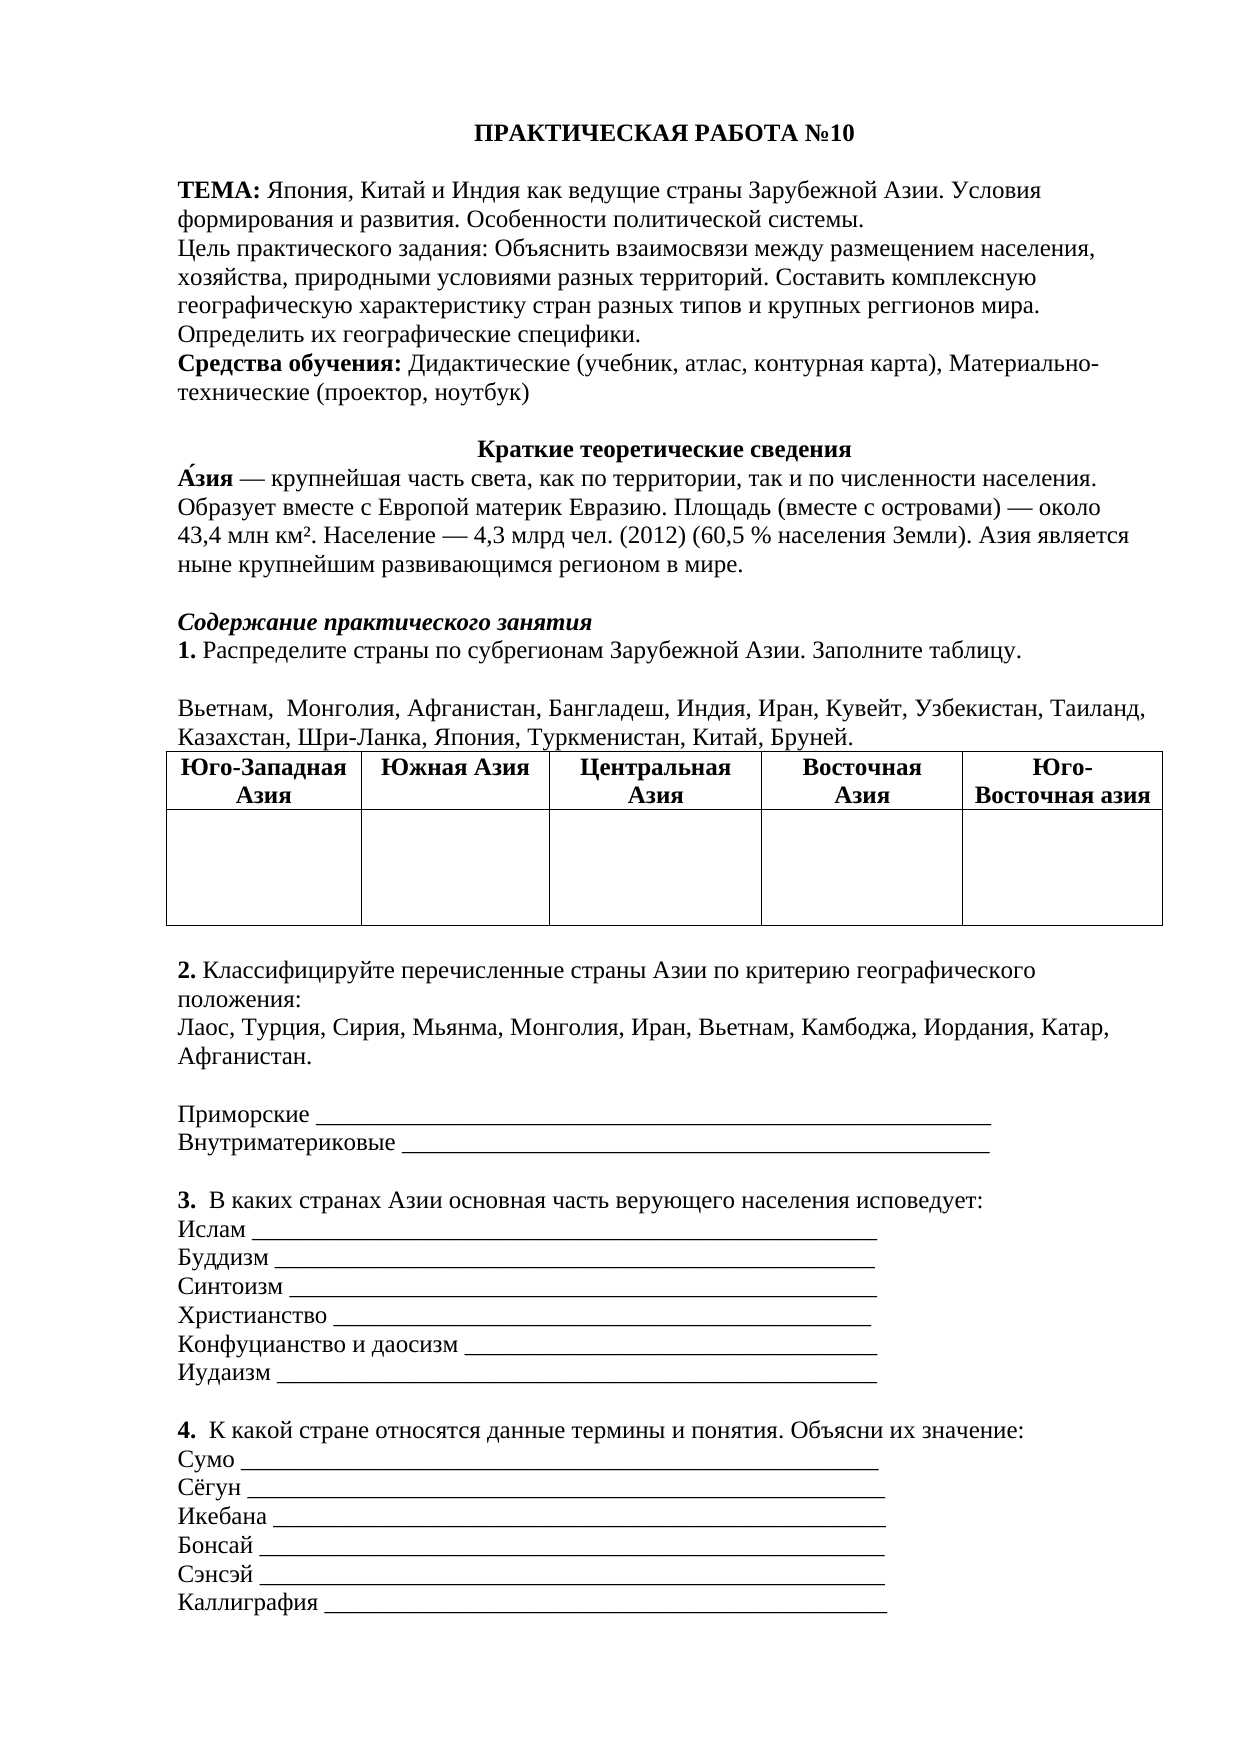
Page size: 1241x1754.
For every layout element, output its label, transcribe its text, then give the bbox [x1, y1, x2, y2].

text Цель практического задания: Объяснить взаимосвязи между размещением населения, хозяйства, природными условиями разных территорий. Составить комплексную географическую характеристику стран разных типов и крупных реггионов мира. Определить их географические специфики. [177, 233, 1152, 348]
table_cell [963, 810, 1162, 925]
table_cell [167, 810, 361, 925]
subtitle 2. Классифицируйте перечисленные страны Азии по критерию географического положения: [177, 955, 1152, 1012]
subtitle Икебана _________________________________________________ [177, 1501, 1152, 1530]
subtitle 1. Распределите страны по субрегионам Зарубежной Азии. Заполните таблицу. [177, 636, 1152, 664]
text ПРАКТИЧЕСКАЯ РАБОТА №10 [177, 118, 1152, 147]
subtitle Сумо ___________________________________________________ [177, 1444, 1152, 1472]
subtitle Конфуцианство и даосизм _________________________________ [177, 1329, 1152, 1357]
text Содержание практического занятия [177, 607, 1152, 636]
table_header Юго-Восточная азия [963, 752, 1162, 809]
table_cell [550, 810, 761, 925]
subtitle Сёгун ___________________________________________________ [177, 1472, 1152, 1501]
table_header Юго-Западная Азия [167, 752, 361, 809]
subtitle Приморские ______________________________________________________ [177, 1099, 1152, 1127]
subtitle Каллиграфия _____________________________________________ [177, 1587, 1152, 1616]
subtitle Внутриматериковые _______________________________________________ [177, 1127, 1152, 1156]
subtitle Лаос, Турция, Сирия, Мьянма, Монголия, Иран, Вьетнам, Камбоджа, Иордания, Катар, Афганистан. [177, 1012, 1152, 1070]
subtitle Ислам __________________________________________________ [177, 1214, 1152, 1242]
subtitle Сэнсэй __________________________________________________ [177, 1559, 1152, 1587]
text А́зия — крупнейшая часть света, как по территории, так и по численности населения. Образует вместе с Европой материк Евразию. Площадь (вместе с островами) — около 43,4 млн км². Население — 4,3 млрд чел. (2012) (60,5 % населения Земли). Азия является ныне крупнейшим развивающимся регионом в мире. [743, 463, 1152, 578]
subtitle Вьетнам, Монголия, Афганистан, Бангладеш, Индия, Иран, Кувейт, Узбекистан, Таиланд, Казахстан, Шри-Ланка, Япония, Туркменистан, Китай, Бруней. [177, 693, 1152, 751]
subtitle 3. В каких странах Азии основная часть верующего населения исповедует: [177, 1185, 1152, 1214]
text ТЕМА: Япония, Китай и Индия как ведущие страны Зарубежной Азии. Условия формирования и развития. Особенности политической системы. [177, 176, 1152, 233]
subtitle Буддизм ________________________________________________ [177, 1242, 1152, 1271]
table_header Центральная Азия [550, 752, 761, 809]
text Средства обучения: Дидактические (учебник, атлас, контурная карта), Материально-технические (проектор, ноутбук) [177, 348, 1152, 406]
table_header Восточная Азия [762, 752, 962, 809]
text Краткие теоретические сведения [177, 434, 1152, 463]
subtitle 4. К какой стране относятся данные термины и понятия. Объясни их значение: [177, 1415, 1152, 1444]
subtitle Синтоизм _______________________________________________ [177, 1271, 1152, 1300]
table_header Южная Азия [362, 752, 549, 809]
subtitle Иудаизм ________________________________________________ [177, 1357, 1152, 1386]
subtitle Бонсай __________________________________________________ [177, 1530, 1152, 1559]
table_cell [762, 810, 962, 925]
table_cell [362, 810, 549, 925]
subtitle Христианство ___________________________________________ [177, 1300, 1152, 1329]
